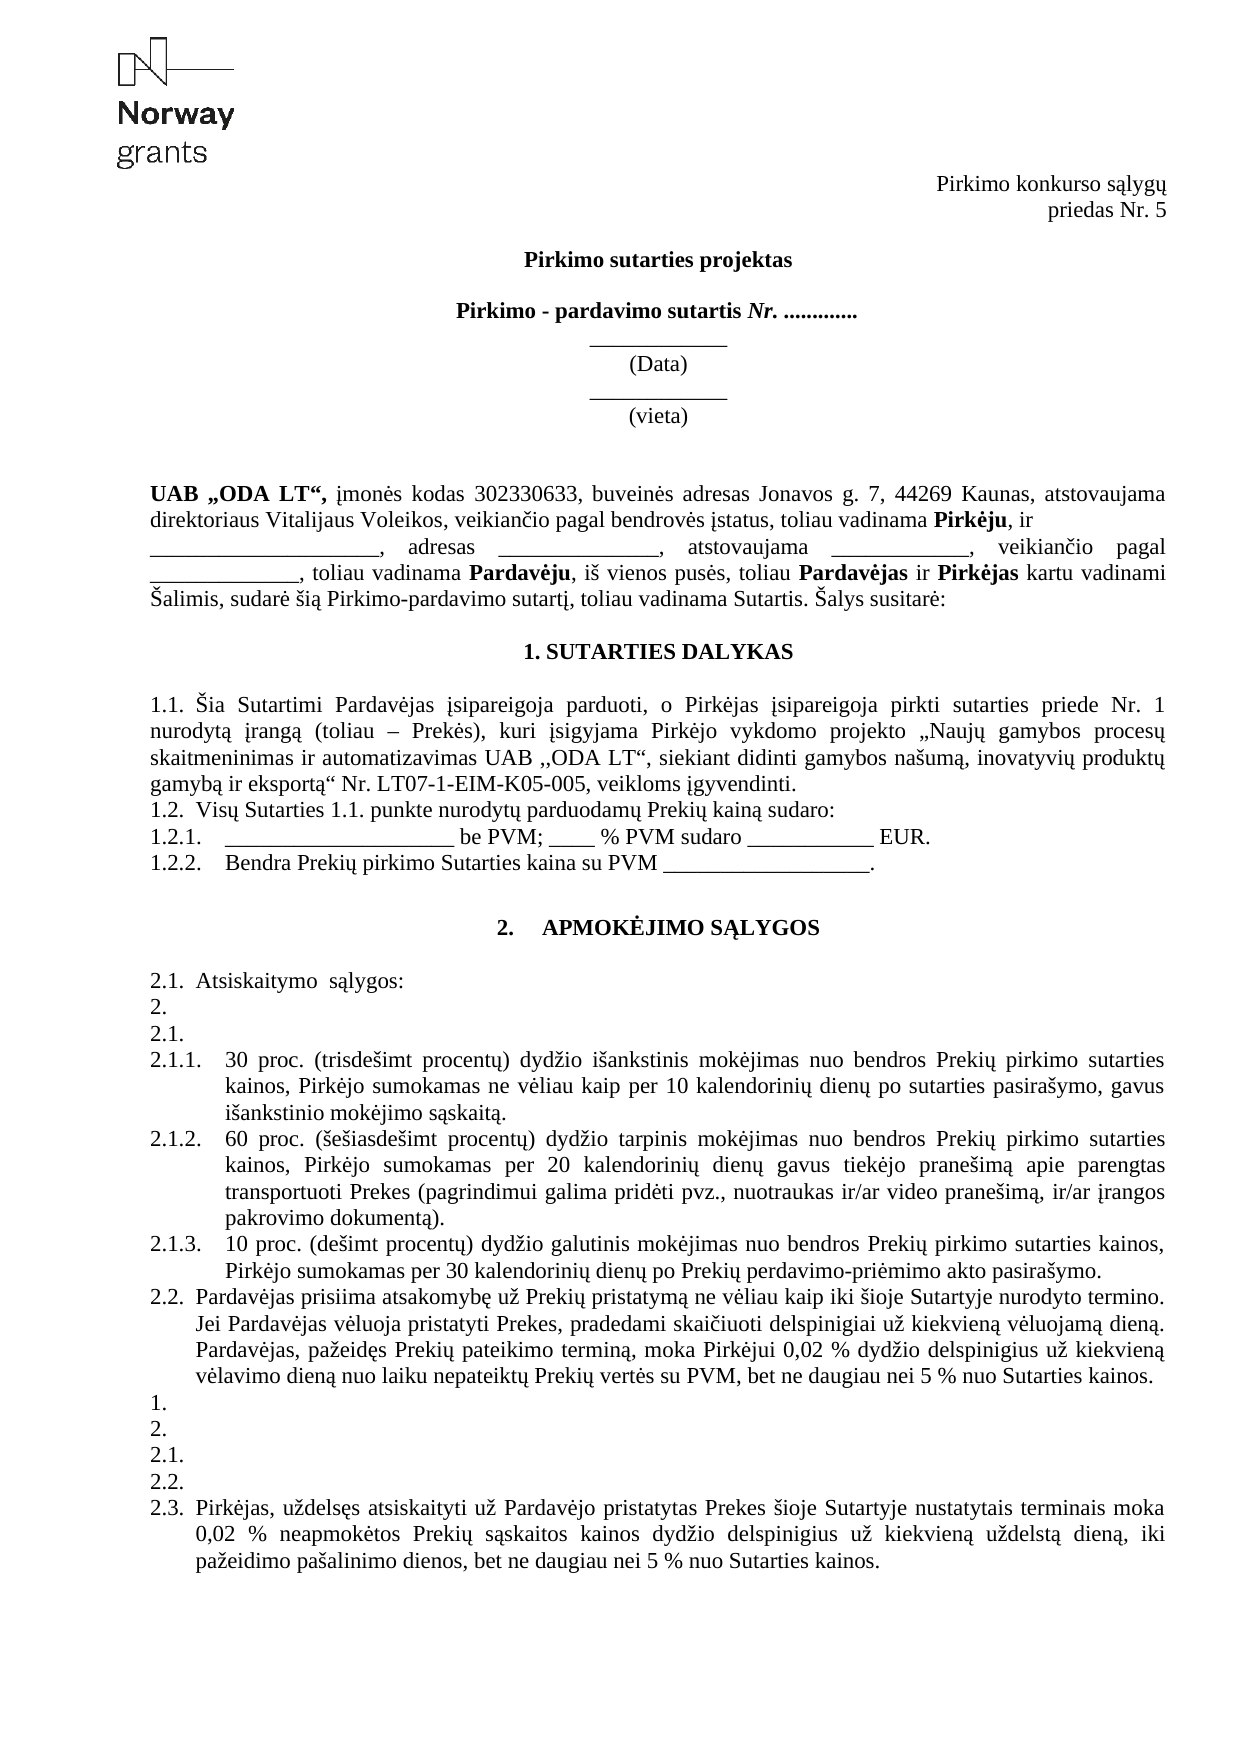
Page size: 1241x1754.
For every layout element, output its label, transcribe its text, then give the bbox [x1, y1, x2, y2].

text 1. SUTARTIES DALYKAS [150, 638, 1167, 664]
text Pirkimo sutarties projektas [150, 247, 1167, 273]
text priedas Nr. 5 [150, 196, 1167, 222]
text ____________________, adresas ______________, atstovaujama ____________, veikiančio pagal _____________, toliau vadinama Pardavėju, iš vienos pusės, toliau Pardavėjas ir Pirkėjas kartu vadinami Šalimis, sudarė šią Pirkimo-pardavimo sutartį, toliau vadinama Sutartis. Šalys susitarė: [150, 533, 1167, 612]
list 10 proc. (dešimt procentų) dydžio galutinis mokėjimas nuo bendros Prekių pirkimo sutarties kainos, Pirkėjo sumokamas per 30 kalendorinių dienų po Prekių perdavimo-priėmimo akto pasirašymo. [150, 1231, 1167, 1283]
list Atsiskaitymo sąlygos: [150, 967, 1167, 993]
list ____________________ be PVM; ____ % PVM sudaro ___________ EUR. [150, 823, 1167, 849]
list Pirkėjas, uždelsęs atsiskaityti už Pardavėjo pristatytas Prekes šioje Sutartyje nustatytais terminais moka 0,02 % neapmokėtos Prekių sąskaitos kainos dydžio delspinigius už kiekvieną uždelstą dieną, iki pažeidimo pašalinimo dienos, bet ne daugiau nei 5 % nuo Sutarties kainos. [150, 1494, 1167, 1573]
list 30 proc. (trisdešimt procentų) dydžio išankstinis mokėjimas nuo bendros Prekių pirkimo sutarties kainos, Pirkėjo sumokamas ne vėliau kaip per 10 kalendorinių dienų po sutarties pasirašymo, gavus išankstinio mokėjimo sąskaitą. [150, 1046, 1167, 1125]
picture [117, 37, 234, 169]
text Pirkimo - pardavimo sutartis Nr. ............. [150, 297, 1167, 323]
list Visų Sutarties 1.1. punkte nurodytų parduodamų Prekių kainą sudaro: [150, 796, 1167, 823]
list APMOKĖJIMO SĄLYGOS [150, 914, 1167, 941]
list Pardavėjas prisiima atsakomybę už Prekių pristatymą ne vėliau kaip iki šioje Sutartyje nurodyto termino. Jei Pardavėjas vėluoja pristatyti Prekes, pradedami skaičiuoti delspinigiai už kiekvieną vėluojamą dieną. Pardavėjas, pažeidęs Prekių pateikimo terminą, moka Pirkėjui 0,02 % dydžio delspinigius už kiekvieną vėlavimo dieną nuo laiku nepateiktų Prekių vertės su PVM, bet ne daugiau nei 5 % nuo Sutarties kainos. [150, 1283, 1167, 1389]
text (vieta) [150, 402, 1167, 429]
list Bendra Prekių pirkimo Sutarties kaina su PVM __________________. [150, 849, 1167, 875]
text (Data) [150, 350, 1167, 376]
text ____________ [150, 323, 1167, 350]
text Pirkimo konkurso sąlygų [150, 170, 1167, 196]
list 60 proc. (šešiasdešimt procentų) dydžio tarpinis mokėjimas nuo bendros Prekių pirkimo sutarties kainos, Pirkėjo sumokamas per 20 kalendorinių dienų gavus tiekėjo pranešimą apie parengtas transportuoti Prekes (pagrindimui galima pridėti pvz., nuotraukas ir/ar video pranešimą, ir/ar įrangos pakrovimo dokumentą). [150, 1125, 1167, 1231]
list Šia Sutartimi Pardavėjas įsipareigoja parduoti, o Pirkėjas įsipareigoja pirkti sutarties priede Nr. 1 nurodytą įrangą (toliau – Prekės), kuri įsigyjama Pirkėjo vykdomo projekto „Naujų gamybos procesų skaitmeninimas ir automatizavimas UAB ,,ODA LT“, siekiant didinti gamybos našumą, inovatyvių produktų gamybą ir eksportą“ Nr. LT07-1-EIM-K05-005, veikloms įgyvendinti. [150, 691, 1167, 796]
text UAB „ODA LT“, įmonės kodas 302330633, buveinės adresas Jonavos g. 7, 44269 Kaunas, atstovaujama direktoriaus Vitalijaus Voleikos, veikiančio pagal bendrovės įstatus, toliau vadinama Pirkėju, ir [150, 480, 1167, 533]
text ____________ [150, 376, 1167, 402]
